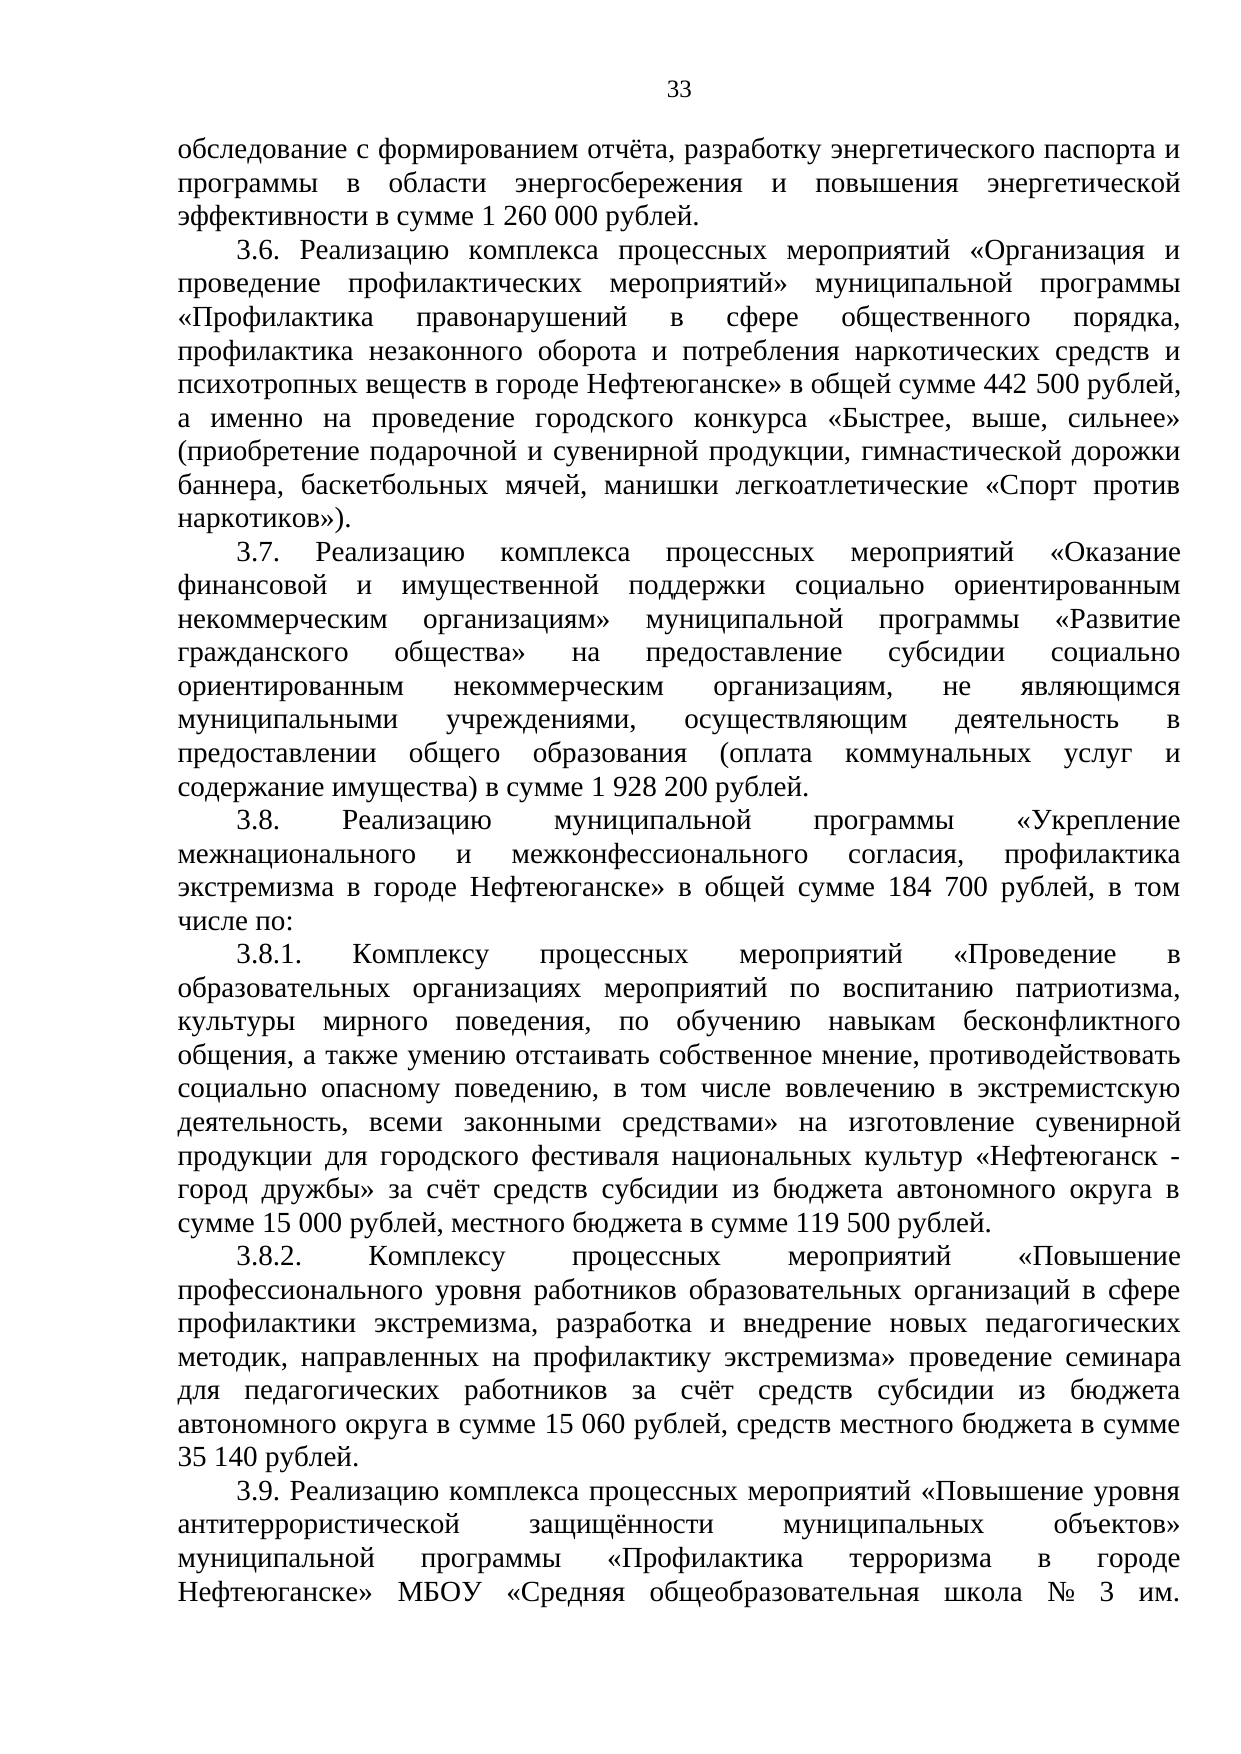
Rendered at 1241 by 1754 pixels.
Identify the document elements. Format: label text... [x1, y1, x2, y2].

text 3.8.2. Комплексу процессных мероприятий «Повышение профессионального уровня работников образовательных организаций в сфере профилактики экстремизма, разработка и внедрение новых педагогических методик, направленных на профилактику экстремизма» проведение семинара для педагогических работников за счёт средств субсидии из бюджета автономного округа в сумме 15 060 рублей, средств местного бюджета в сумме 35 140 рублей. [177, 1238, 1181, 1473]
text 3.8. Реализацию муниципальной программы «Укрепление межнационального и межконфессионального согласия, профилактика экстремизма в городе Нефтеюганске» в общей сумме 184 700 рублей, в том числе по: [177, 802, 1181, 936]
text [177, 1473, 1181, 1607]
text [177, 131, 1181, 232]
text 3.8.1. Комплексу процессных мероприятий «Проведение в образовательных организациях мероприятий по воспитанию патриотизма, культуры мирного поведения, по обучению навыкам бесконфликтного общения, а также умению отстаивать собственное мнение, противодействовать социально опасному поведению, в том числе вовлечению в экстремистскую деятельность, всеми законными средствами» на изготовление сувенирной продукции для городского фестиваля национальных культур «Нефтеюганск - город дружбы» за счёт средств субсидии из бюджета автономного округа в сумме 15 000 рублей, местного бюджета в сумме 119 500 рублей. [177, 936, 1181, 1238]
text 3.7. Реализацию комплекса процессных мероприятий «Оказание финансовой и имущественной поддержки социально ориентированным некоммерческим организациям» муниципальной программы «Развитие гражданского общества» на предоставление субсидии социально ориентированным некоммерческим организациям, не являющимся муниципальными учреждениями, осуществляющим деятельность в предоставлении общего образования (оплата коммунальных услуг и содержание имущества) в сумме 1 928 200 рублей. [177, 534, 1181, 802]
text 3.6. Реализацию комплекса процессных мероприятий «Организация и проведение профилактических мероприятий» муниципальной программы «Профилактика правонарушений в сфере общественного порядка, профилактика незаконного оборота и потребления наркотических средств и психотропных веществ в городе Нефтеюганске» в общей сумме 442 500 рублей, а именно на проведение городского конкурса «Быстрее, выше, сильнее» (приобретение подарочной и сувенирной продукции, гимнастической дорожки баннера, баскетбольных мячей, манишки легкоатлетические «Спорт против наркотиков»). [177, 232, 1181, 534]
